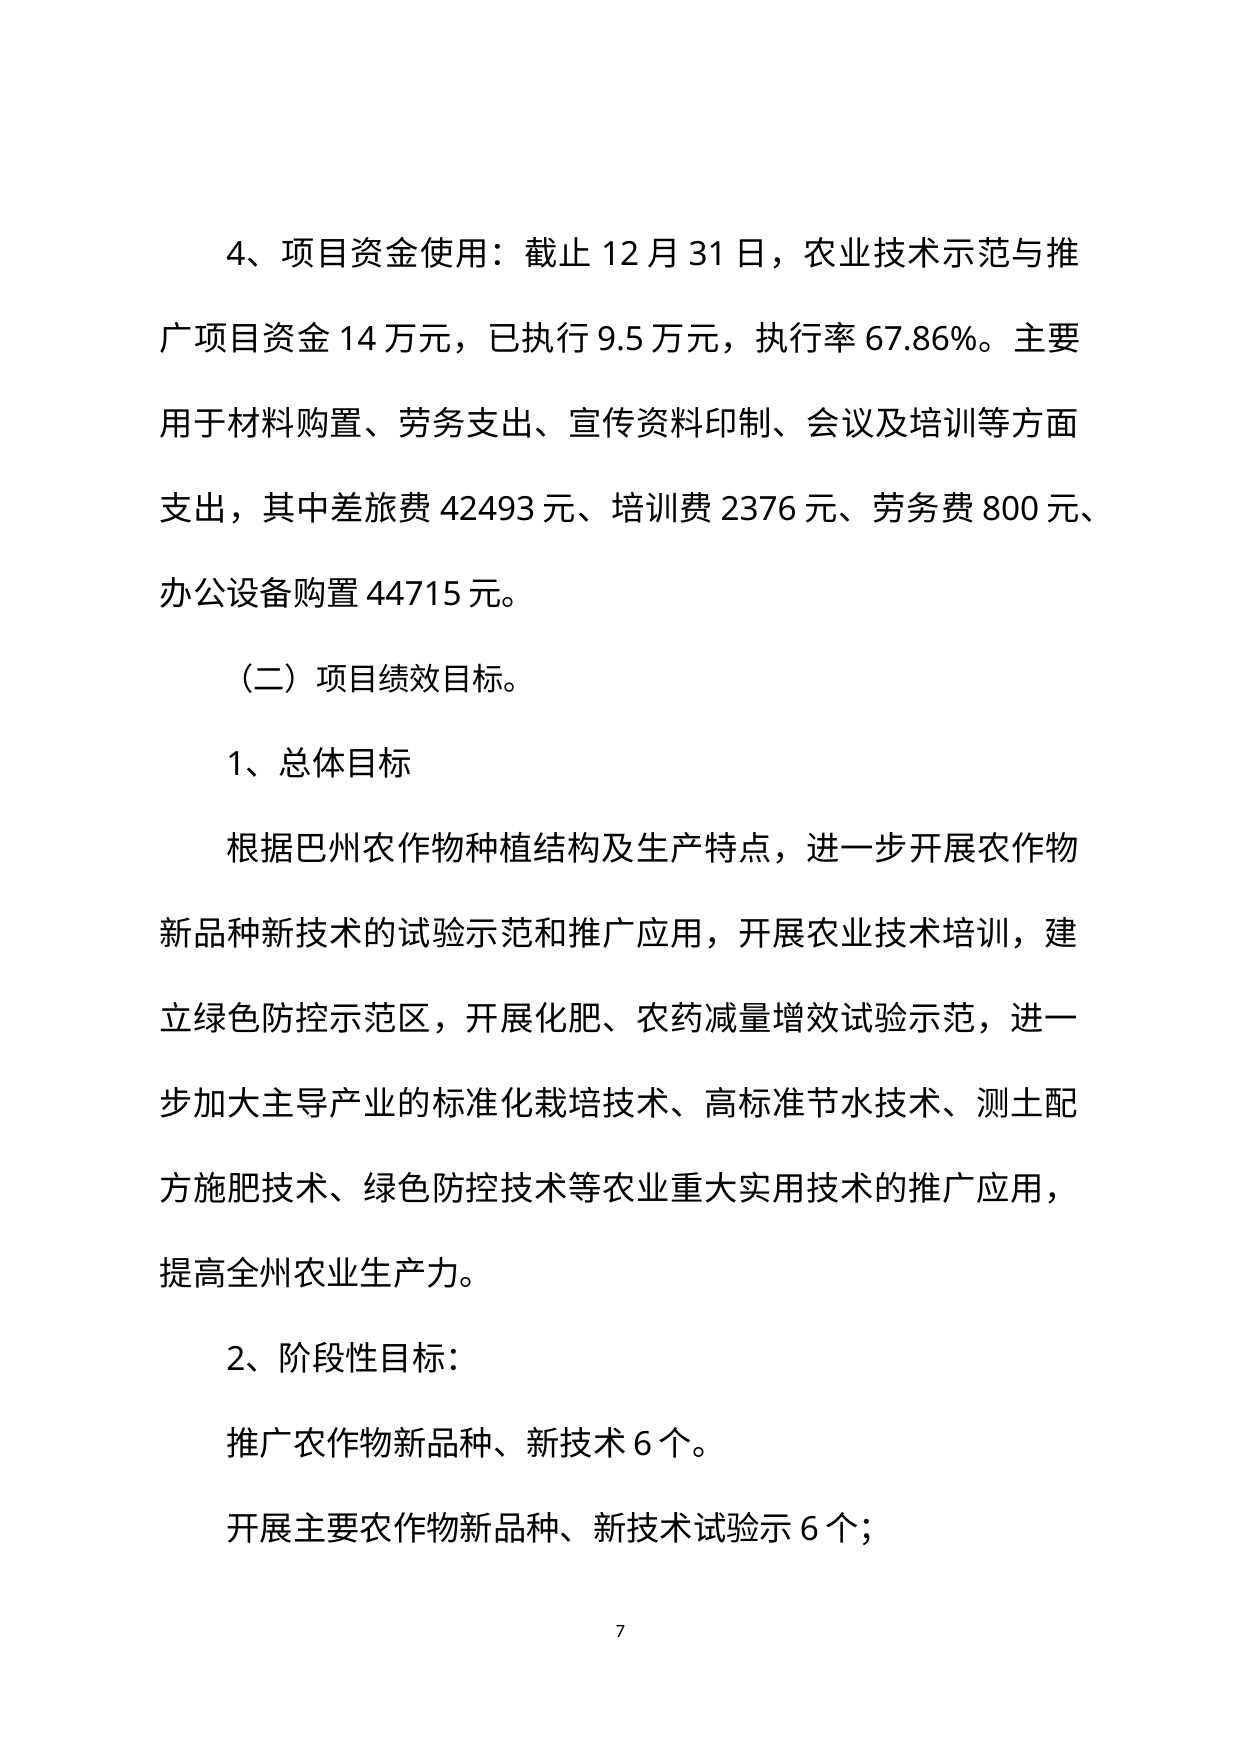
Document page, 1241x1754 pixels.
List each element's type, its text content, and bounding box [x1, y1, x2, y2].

text 2、阶段性目标： [159, 1314, 1081, 1399]
text 1、总体目标 [159, 719, 1081, 804]
text 开展主要农作物新品种、新技术试验示6个； [159, 1484, 1081, 1569]
text 4、项目资金使用：截止12月31日，农业技术示范与推广项目资金14万元，已执行9.5万元，执行率67.86%。主要用于材料购置、劳务支出、宣传资料印制、会议及培训等方面支出，其中差旅费42493元、培训费2376元、劳务费800元、办公设备购置44715元。 [159, 209, 1081, 634]
text （二）项目绩效目标。 [159, 634, 1081, 719]
text 根据巴州农作物种植结构及生产特点，进一步开展农作物新品种新技术的试验示范和推广应用，开展农业技术培训，建立绿色防控示范区，开展化肥、农药减量增效试验示范，进一步加大主导产业的标准化栽培技术、高标准节水技术、测土配方施肥技术、绿色防控技术等农业重大实用技术的推广应用，提高全州农业生产力。 [159, 804, 1081, 1314]
text 推广农作物新品种、新技术6个。 [159, 1399, 1081, 1484]
